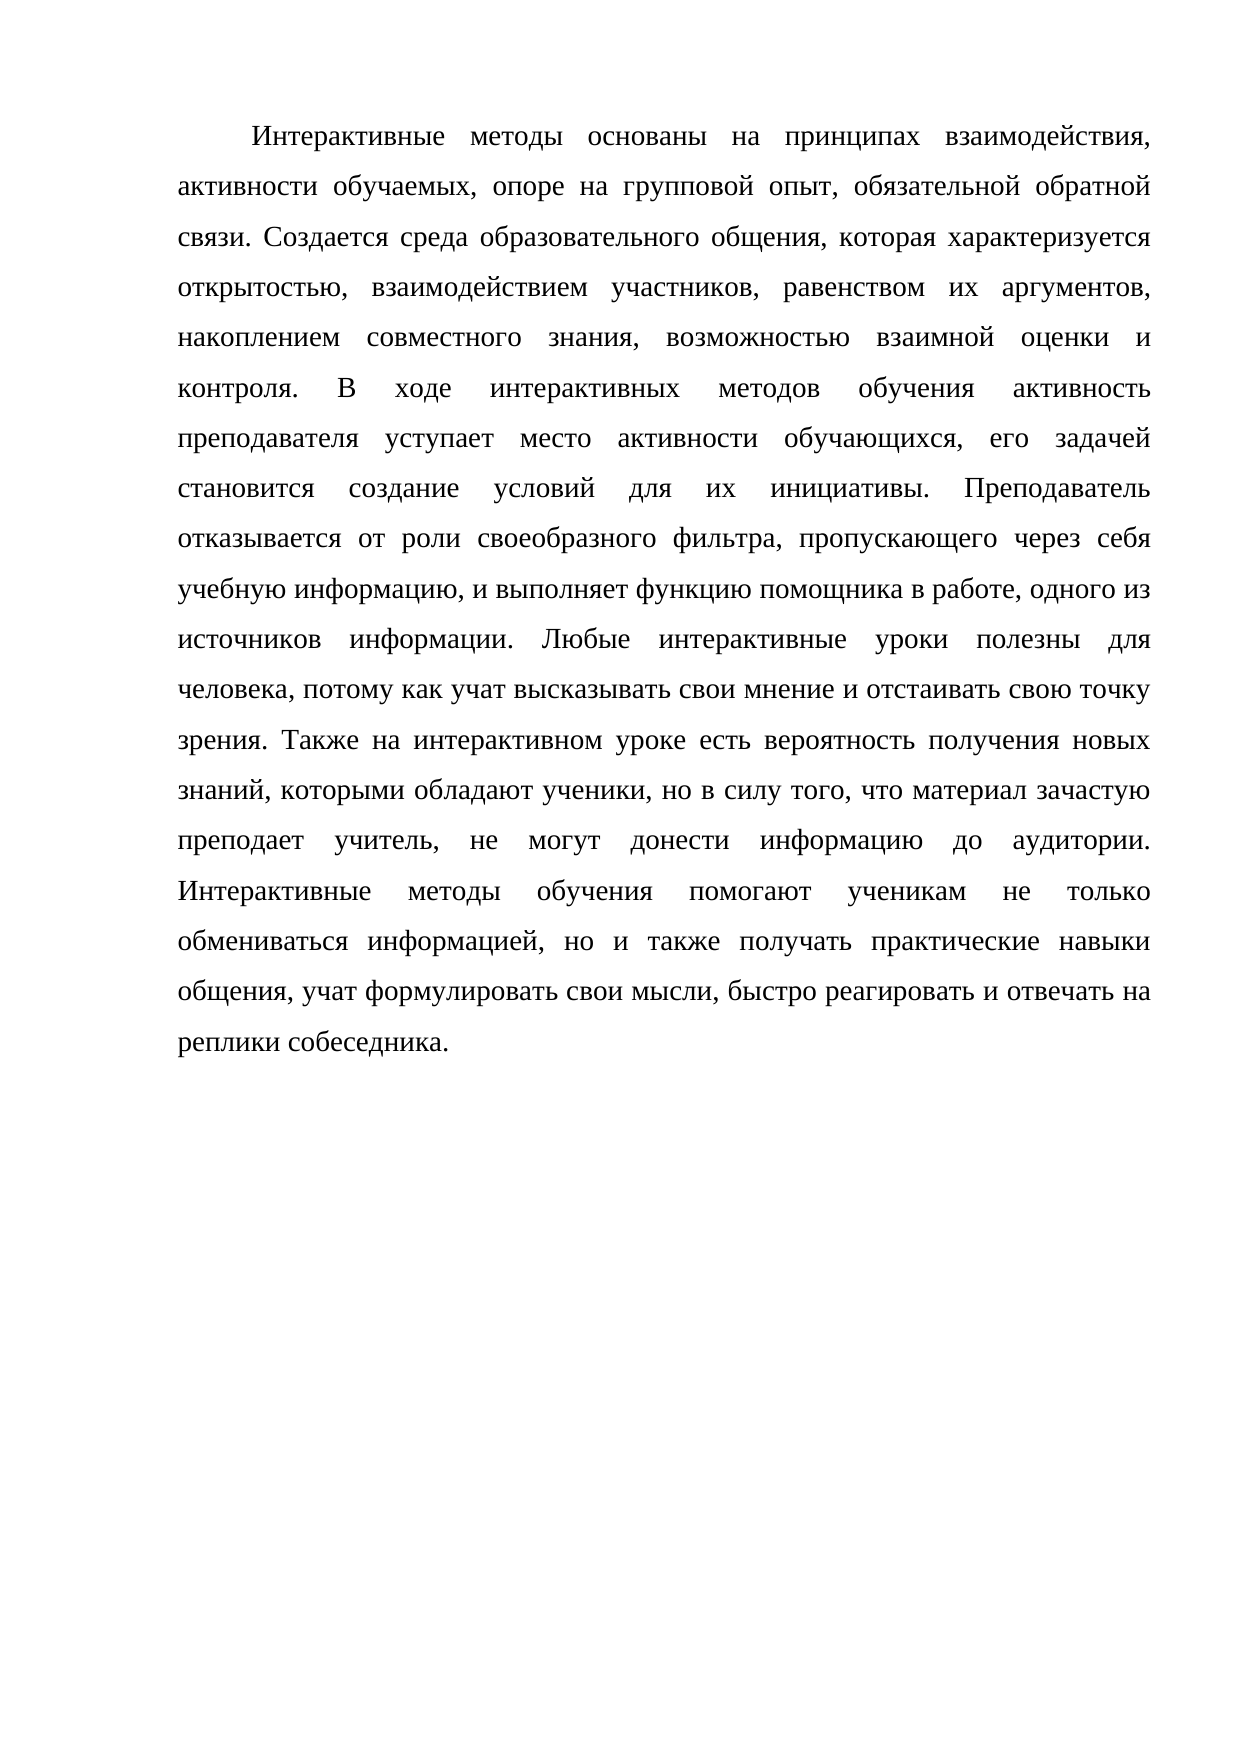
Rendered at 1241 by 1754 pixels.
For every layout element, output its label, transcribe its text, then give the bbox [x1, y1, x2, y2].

text Интерактивные методы основаны на принципах взаимодействия, активности обучаемых, опоре на групповой опыт, обязательной обратной связи. Создается среда образовательного общения, которая характеризуется открытостью, взаимодействием участников, равенством их аргументов, накоплением совместного знания, возможностью взаимной оценки и контроля. В ходе интерактивных методов обучения активность преподавателя уступает место активности обучающихся, его задачей становится создание условий для их инициативы. Преподаватель отказывается от роли своеобразного фильтра, пропускающего через себя учебную информацию, и выполняет функцию помощника в работе, одного из источников информации. Любые интерактивные уроки полезны для человека, потому как учат высказывать свои мнение и отстаивать свою точку зрения. Также на интерактивном уроке есть вероятность получения новых знаний, которыми обладают ученики, но в силу того, что материал зачастую преподает учитель, не могут донести информацию до аудитории. Интерактивные методы обучения помогают ученикам не только обмениваться информацией, но и также получать практические навыки общения, учат формулировать свои мысли, быстро реагировать и отвечать на реплики собеседника. [177, 118, 1152, 1057]
